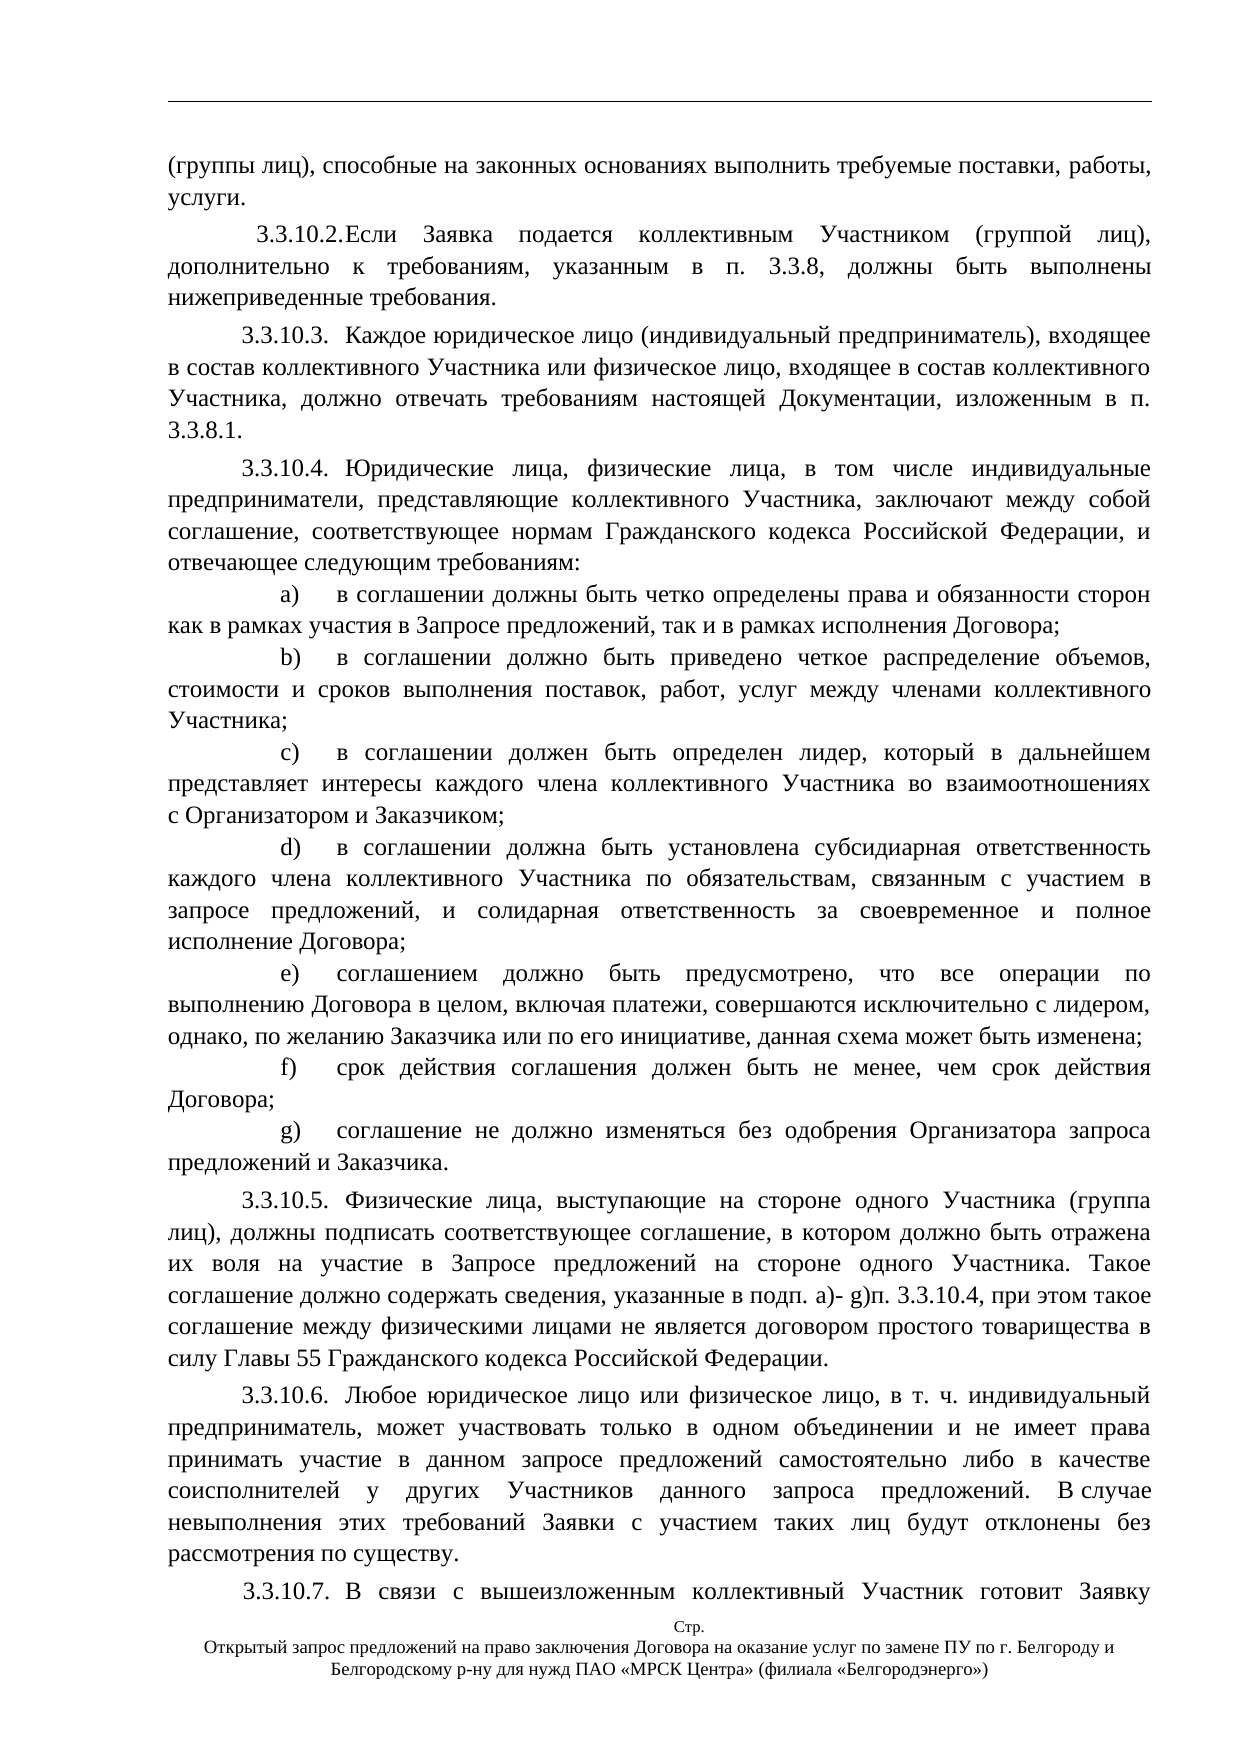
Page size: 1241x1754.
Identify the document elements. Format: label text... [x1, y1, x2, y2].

list Любое юридическое лицо или физическое лицо, в т. ч. индивидуальный предприниматель, может участвовать только в одном объединении и не имеет права принимать участие в данном запросе предложений самостоятельно либо в качестве соисполнителей у других Участников данного запроса предложений. В случае невыполнения этих требований Заявки с участием таких лиц будут отклонены без рассмотрения по существу. [168, 1381, 1152, 1567]
list в соглашении должны быть четко определены права и обязанности сторон как в рамках участия в Запросе предложений, так и в рамках исполнения Договора; [168, 579, 1152, 639]
list в соглашении должна быть установлена субсидиарная ответственность каждого члена коллективного Участника по обязательствам, связанным с участием в запросе предложений, и солидарная ответственность за своевременное и полное исполнение Договора; [168, 832, 1152, 955]
list Юридические лица, физические лица, в том числе индивидуальные предприниматели, представляющие коллективного Участника, заключают между собой соглашение, соответствующее нормам Гражданского кодекса Российской Федерации, и отвечающее следующим требованиям: [168, 453, 1152, 576]
list соглашение не должно изменяться без одобрения Организатора запроса предложений и Заказчика. [168, 1116, 1152, 1176]
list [168, 1576, 1152, 1605]
list соглашением должно быть предусмотрено, что все операции по выполнению Договора в целом, включая платежи, совершаются исключительно с лидером, однако, по желанию Заказчика или по его инициативе, данная схема может быть изменена; [168, 958, 1152, 1050]
list Каждое юридическое лицо (индивидуальный предприниматель), входящее в состав коллективного Участника или физическое лицо, входящее в состав коллективного Участника, должно отвечать требованиям настоящей Документации, изложенным в п. 3.3.8.1. [168, 320, 1152, 444]
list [168, 150, 1152, 210]
list срок действия соглашения должен быть не менее, чем срок действия Договора; [168, 1052, 1152, 1113]
list в соглашении должно быть приведено четкое распределение объемов, стоимости и сроков выполнения поставок, работ, услуг между членами коллективного Участника; [168, 642, 1152, 734]
list в соглашении должен быть определен лидер, который в дальнейшем представляет интересы каждого члена коллективного Участника во взаимоотношениях с Организатором и Заказчиком; [168, 737, 1152, 829]
